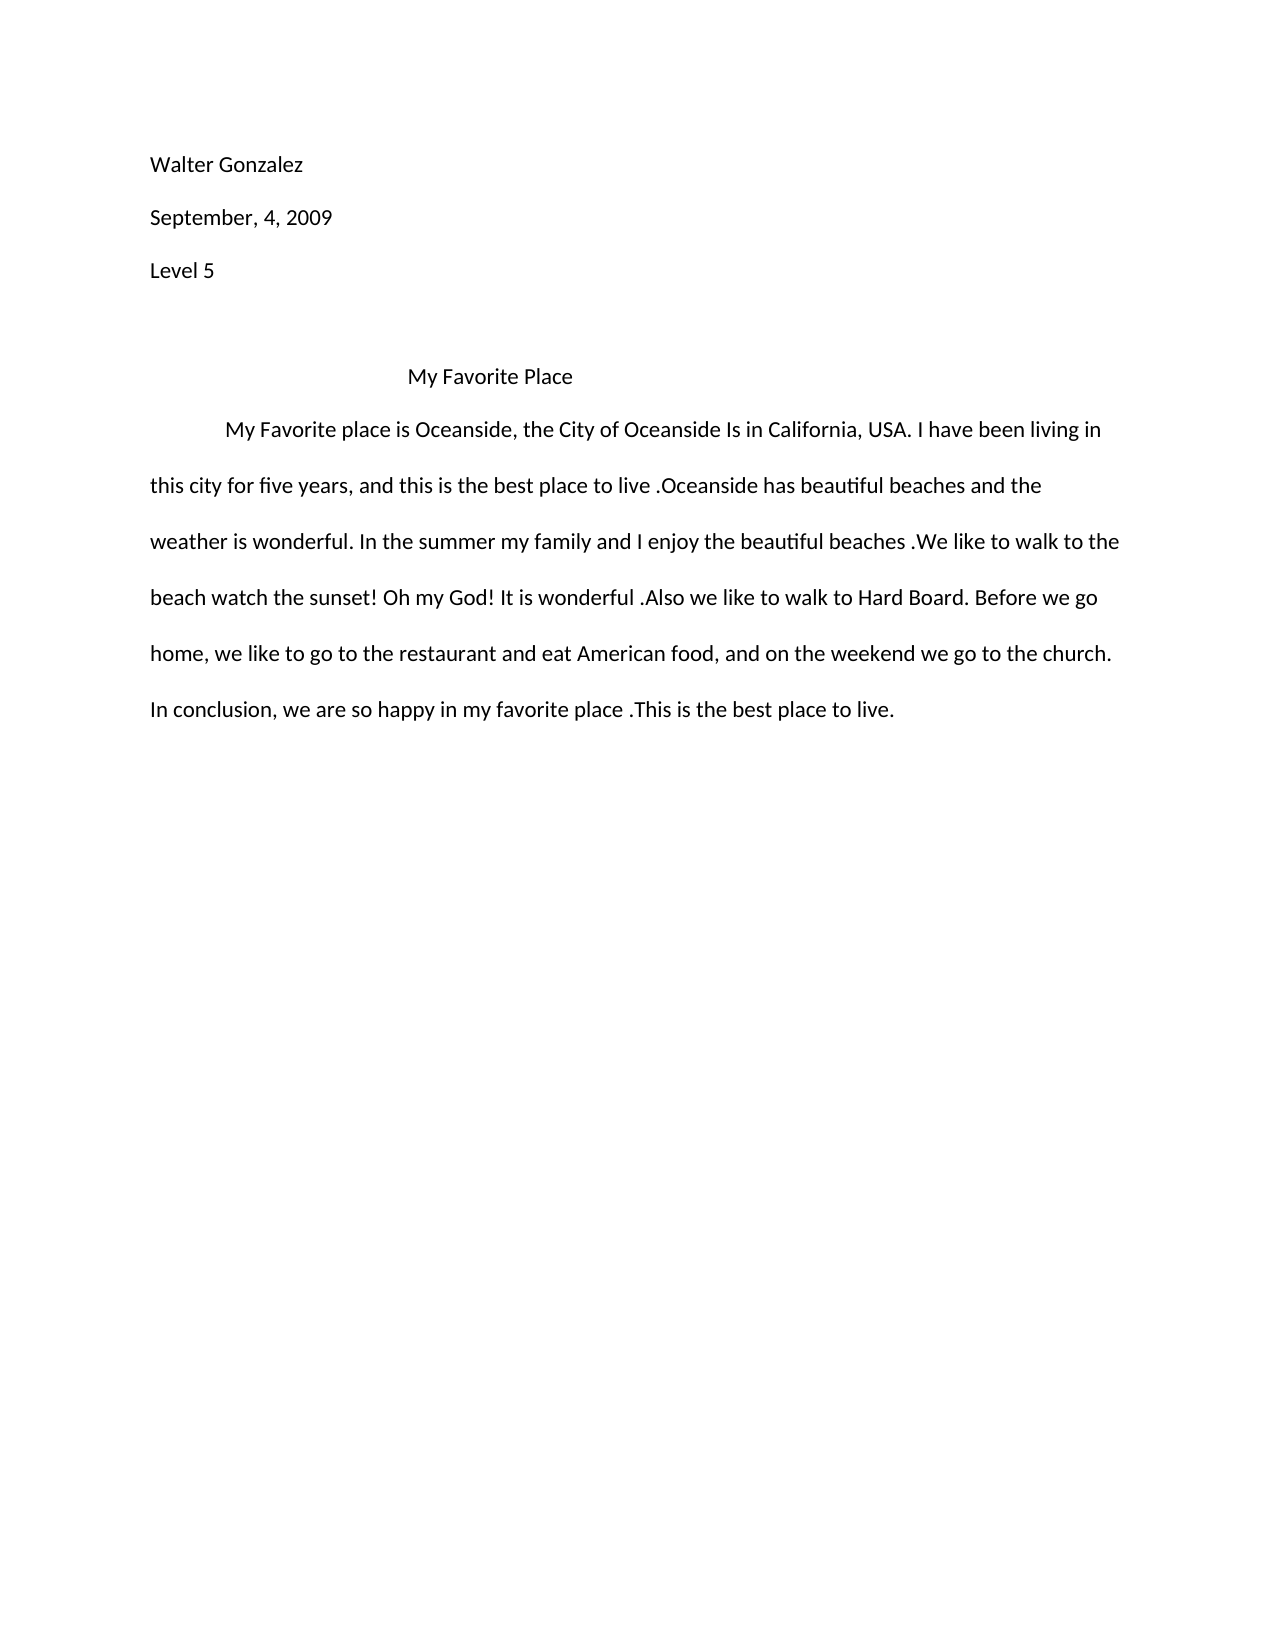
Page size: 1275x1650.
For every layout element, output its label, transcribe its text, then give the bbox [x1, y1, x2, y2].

text September, 4, 2009 [150, 203, 1125, 231]
text Walter Gonzalez [150, 150, 1125, 178]
text My Favorite place is Oceanside, the City of Oceanside Is in California, USA. I have been living in this city for five years, and this is the best place to live .Oceanside has beautiful beaches and the weather is wonderful. In the summer my family and I enjoy the beautiful beaches .We like to walk to the beach watch the sunset! Oh my God! It is wonderful .Also we like to walk to Hard Board. Before we go home, we like to go to the restaurant and eat American food, and on the weekend we go to the church. In conclusion, we are so happy in my favorite place .This is the best place to live. [150, 415, 1125, 723]
text My Favorite Place [150, 362, 1125, 390]
text Level 5 [150, 256, 1125, 284]
